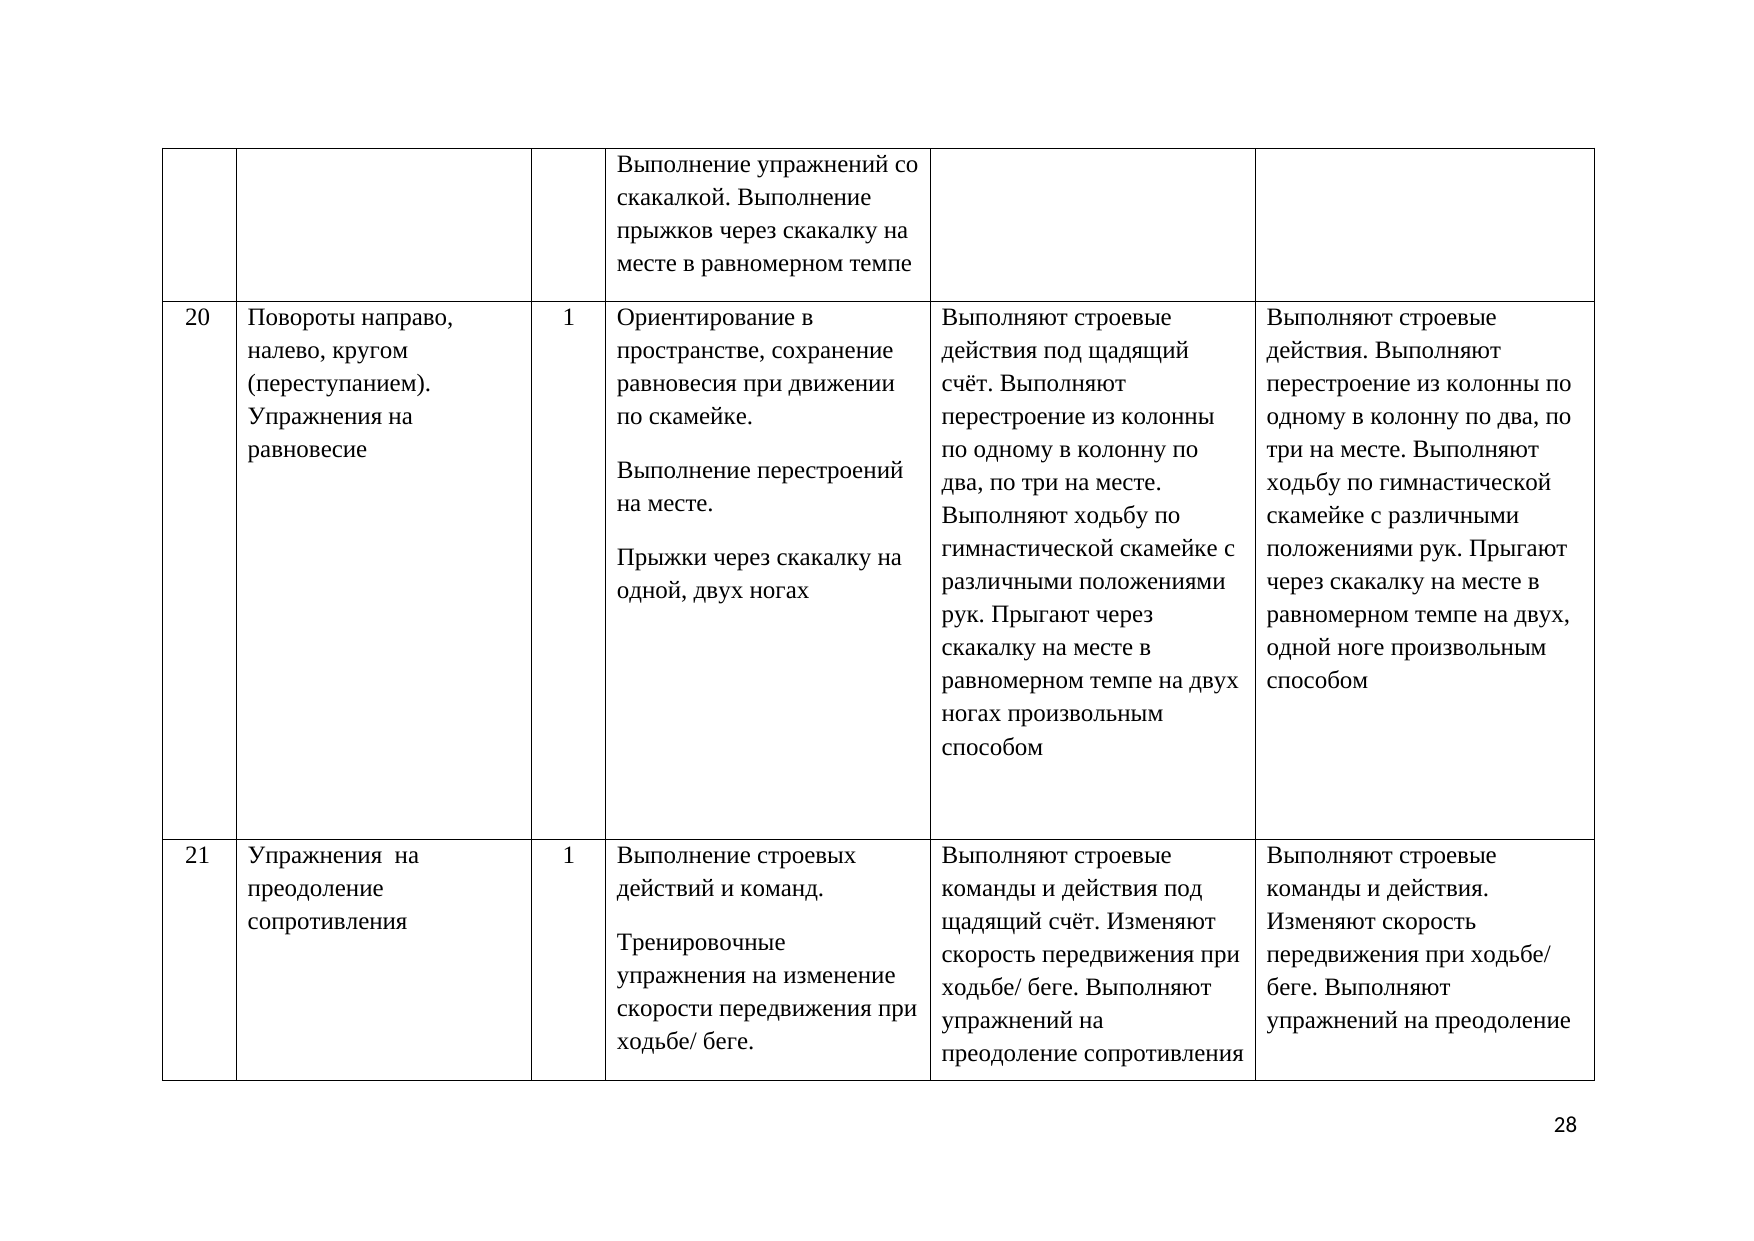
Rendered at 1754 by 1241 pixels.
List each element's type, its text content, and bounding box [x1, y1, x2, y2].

table_cell Выполняют строевые действия под щадящий счёт. Выполняют перестроение из колонны по одному в колонну по два, по три на месте. Выполняют ходьбу по гимнастической скамейке с различными положениями рук. Прыгают через скакалку на месте в равномерном темпе на двух ногах произвольным способом [931, 302, 1255, 839]
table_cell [237, 840, 531, 1080]
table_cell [931, 840, 1255, 1080]
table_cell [606, 149, 930, 301]
table_cell 20 [163, 302, 236, 839]
table_cell 1 [532, 149, 605, 301]
table_cell Повороты направо, налево, кругом (переступанием). Упражнения на равновесие [237, 302, 531, 839]
table_cell Ориентирование в пространстве, сохранение равновесия при движении по скамейке. Выполнение перестроений на месте. Прыжки через скакалку на одной, двух ногах [606, 302, 930, 839]
table_cell 21 [163, 840, 236, 1080]
table_cell 19 [163, 149, 236, 301]
table_cell 1 [532, 840, 605, 1080]
table_cell Выполняют строевые действия. Выполняют перестроение из колонны по одному в колонну по два, по три на месте. Выполняют ходьбу по гимнастической скамейке с различными положениями рук. Прыгают через скакалку на месте в равномерном темпе на двух, одной ноге произвольным способом [1256, 302, 1594, 839]
table_cell 1 [532, 302, 605, 839]
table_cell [606, 840, 930, 1080]
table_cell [1256, 840, 1594, 1080]
table_cell [1256, 149, 1594, 301]
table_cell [931, 149, 1255, 301]
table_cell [237, 149, 531, 301]
